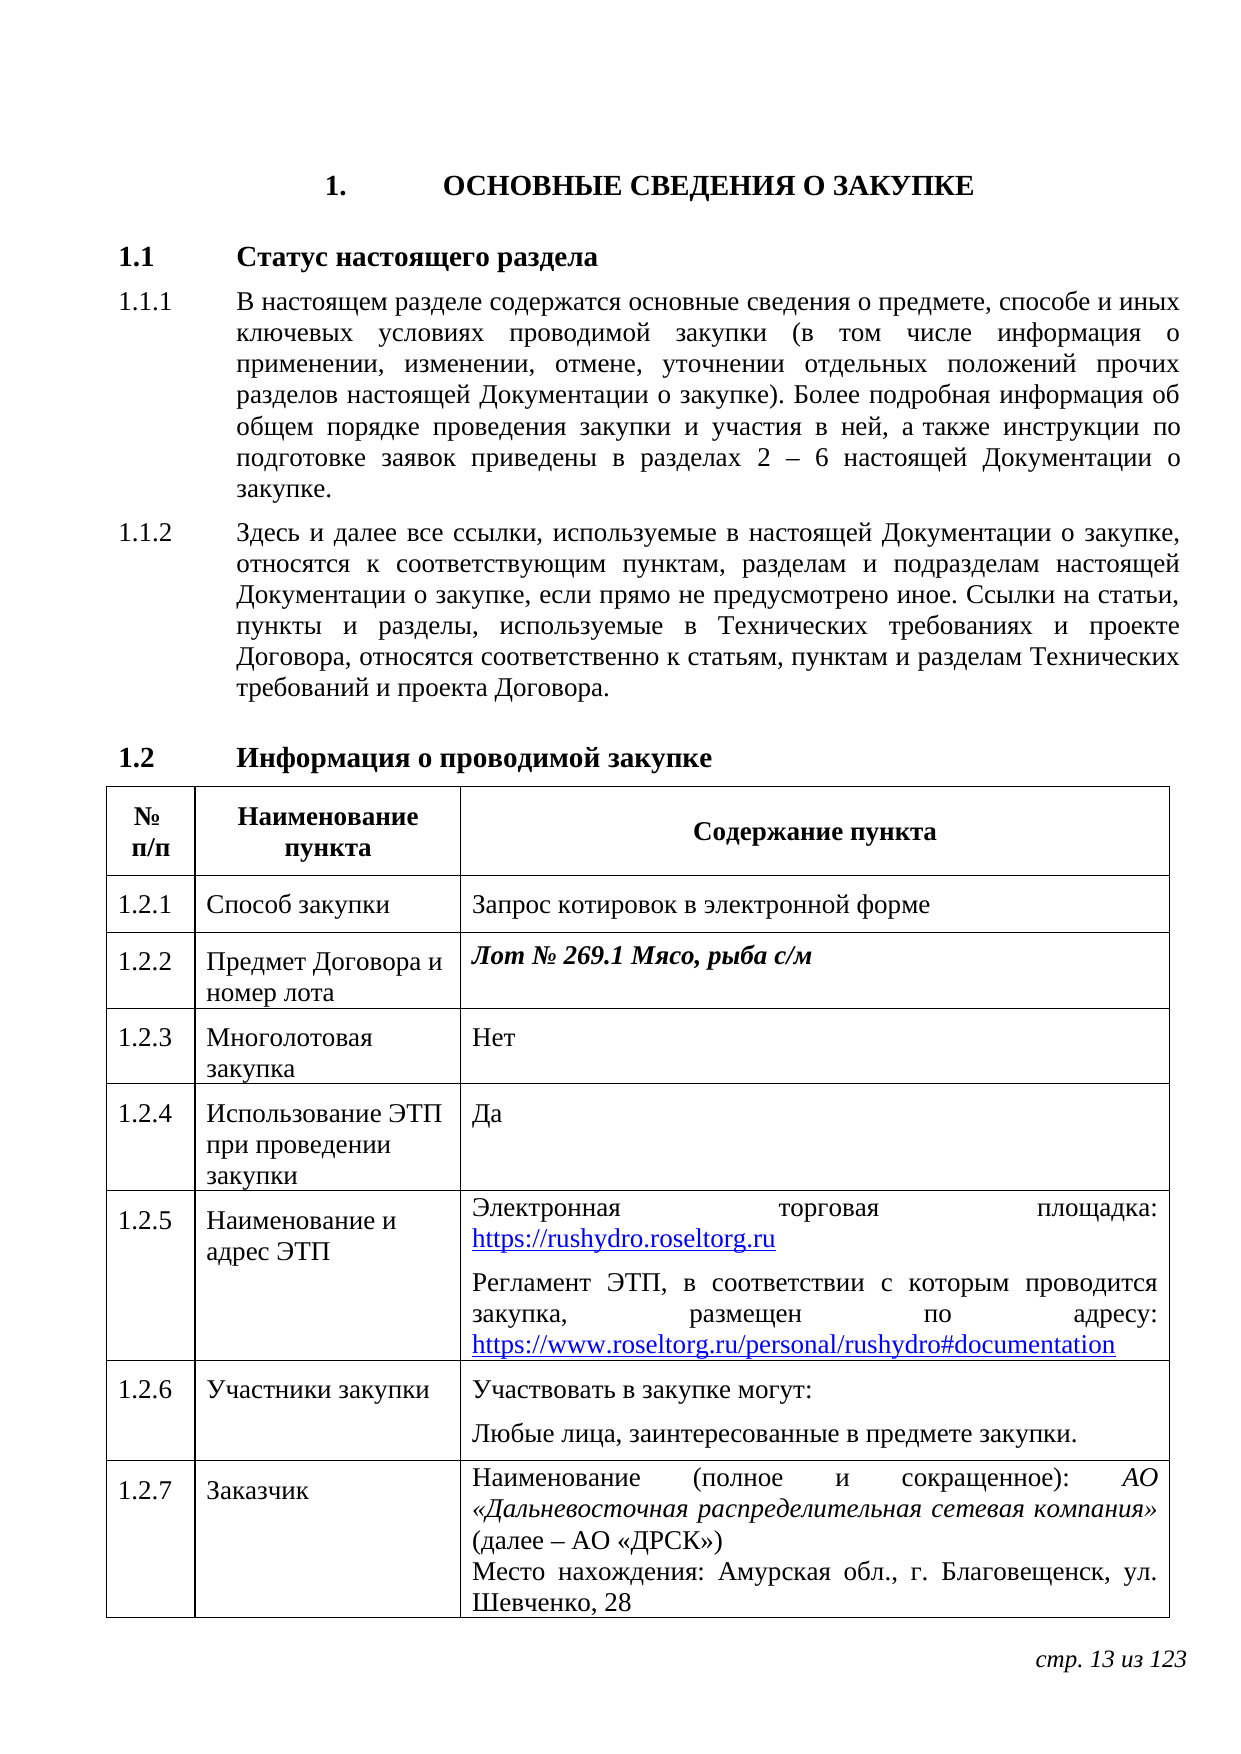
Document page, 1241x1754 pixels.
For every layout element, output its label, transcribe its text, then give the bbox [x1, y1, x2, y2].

text Здесь и далее все ссылки, используемые в настоящей Документации о закупке, относятся к соответствующим пунктам, разделам и подразделам настоящей Документации о закупке, если прямо не предусмотрено иное. Ссылки на статьи, пункты и разделы, используемые в Технических требованиях и проекте Договора, относятся соответственно к статьям, пунктам и разделам Технических требований и проекта Договора. [118, 516, 1181, 703]
table_cell Наименование и адрес ЭТП [196, 1191, 460, 1359]
table_cell Заказчик [196, 1461, 460, 1617]
table_cell [107, 1084, 194, 1190]
table_cell [107, 876, 194, 932]
table_header № п/п [107, 787, 194, 874]
table_header Наименование пункта [196, 787, 460, 874]
table_cell Нет [461, 1009, 1169, 1083]
table_cell [107, 1361, 194, 1460]
subtitle ОСНОВНЫЕ СВЕДЕНИЯ О ЗАКУПКЕ [118, 168, 1181, 202]
subtitle Информация о проводимой закупке [118, 740, 1181, 774]
subtitle Статус настоящего раздела [118, 239, 1181, 273]
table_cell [461, 1461, 1169, 1617]
table_cell Запрос котировок в электронной форме [461, 876, 1169, 932]
table_cell [107, 1009, 194, 1083]
table_cell [107, 1191, 194, 1359]
table_cell Да [461, 1084, 1169, 1190]
table_cell Электронная торговая площадка: https://rushydro.roseltorg.ru Регламент ЭТП, в соответствии с которым проводится закупка, размещен по адресу: https://www.roseltorg.ru/personal/rushydro#documentation [461, 1191, 1169, 1359]
table_cell Использование ЭТП при проведении закупки [196, 1084, 460, 1190]
table_cell Многолотовая закупка [196, 1009, 460, 1083]
table_cell Лот № 269.1 Мясо, рыба с/м [461, 933, 1169, 1007]
table_cell Способ закупки [196, 876, 460, 932]
list В настоящем разделе содержатся основные сведения о предмете, способе и иных ключевых условиях проводимой закупки (в том числе информация о применении, изменении, отмене, уточнении отдельных положений прочих разделов настоящей Документации о закупке). Более подробная информация об общем порядке проведения закупки и участия в ней, а также инструкции по подготовке заявок приведены в разделах 2 – 6 настоящей Документации о закупке. [118, 285, 1181, 503]
table_header Содержание пункта [461, 787, 1169, 874]
table_cell Предмет Договора и номер лота [196, 933, 460, 1007]
table_cell [107, 933, 194, 1007]
table_cell [107, 1461, 194, 1617]
table_cell Участвовать в закупке могут: Любые лица, заинтересованные в предмете закупки. [461, 1361, 1169, 1460]
table_cell Участники закупки [196, 1361, 460, 1460]
